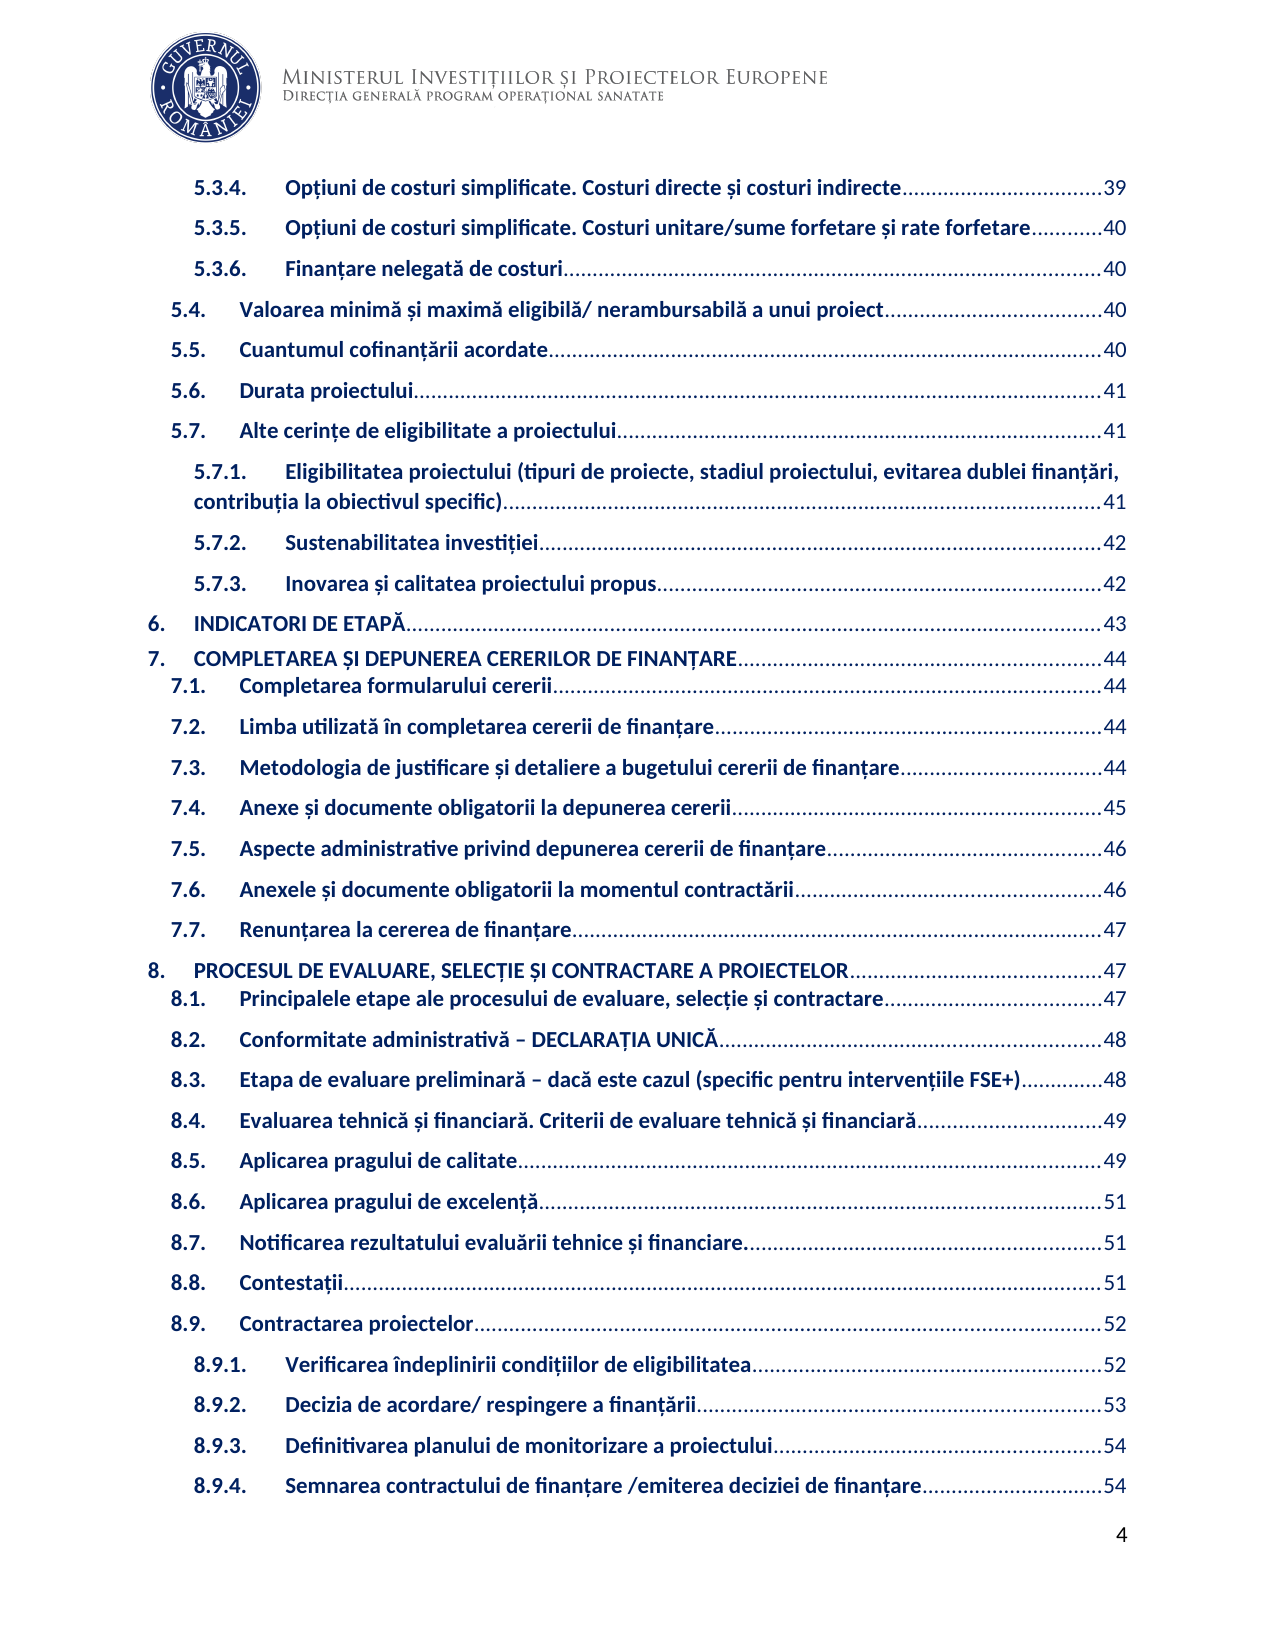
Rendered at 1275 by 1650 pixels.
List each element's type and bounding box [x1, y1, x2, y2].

picture [147, 29, 852, 145]
